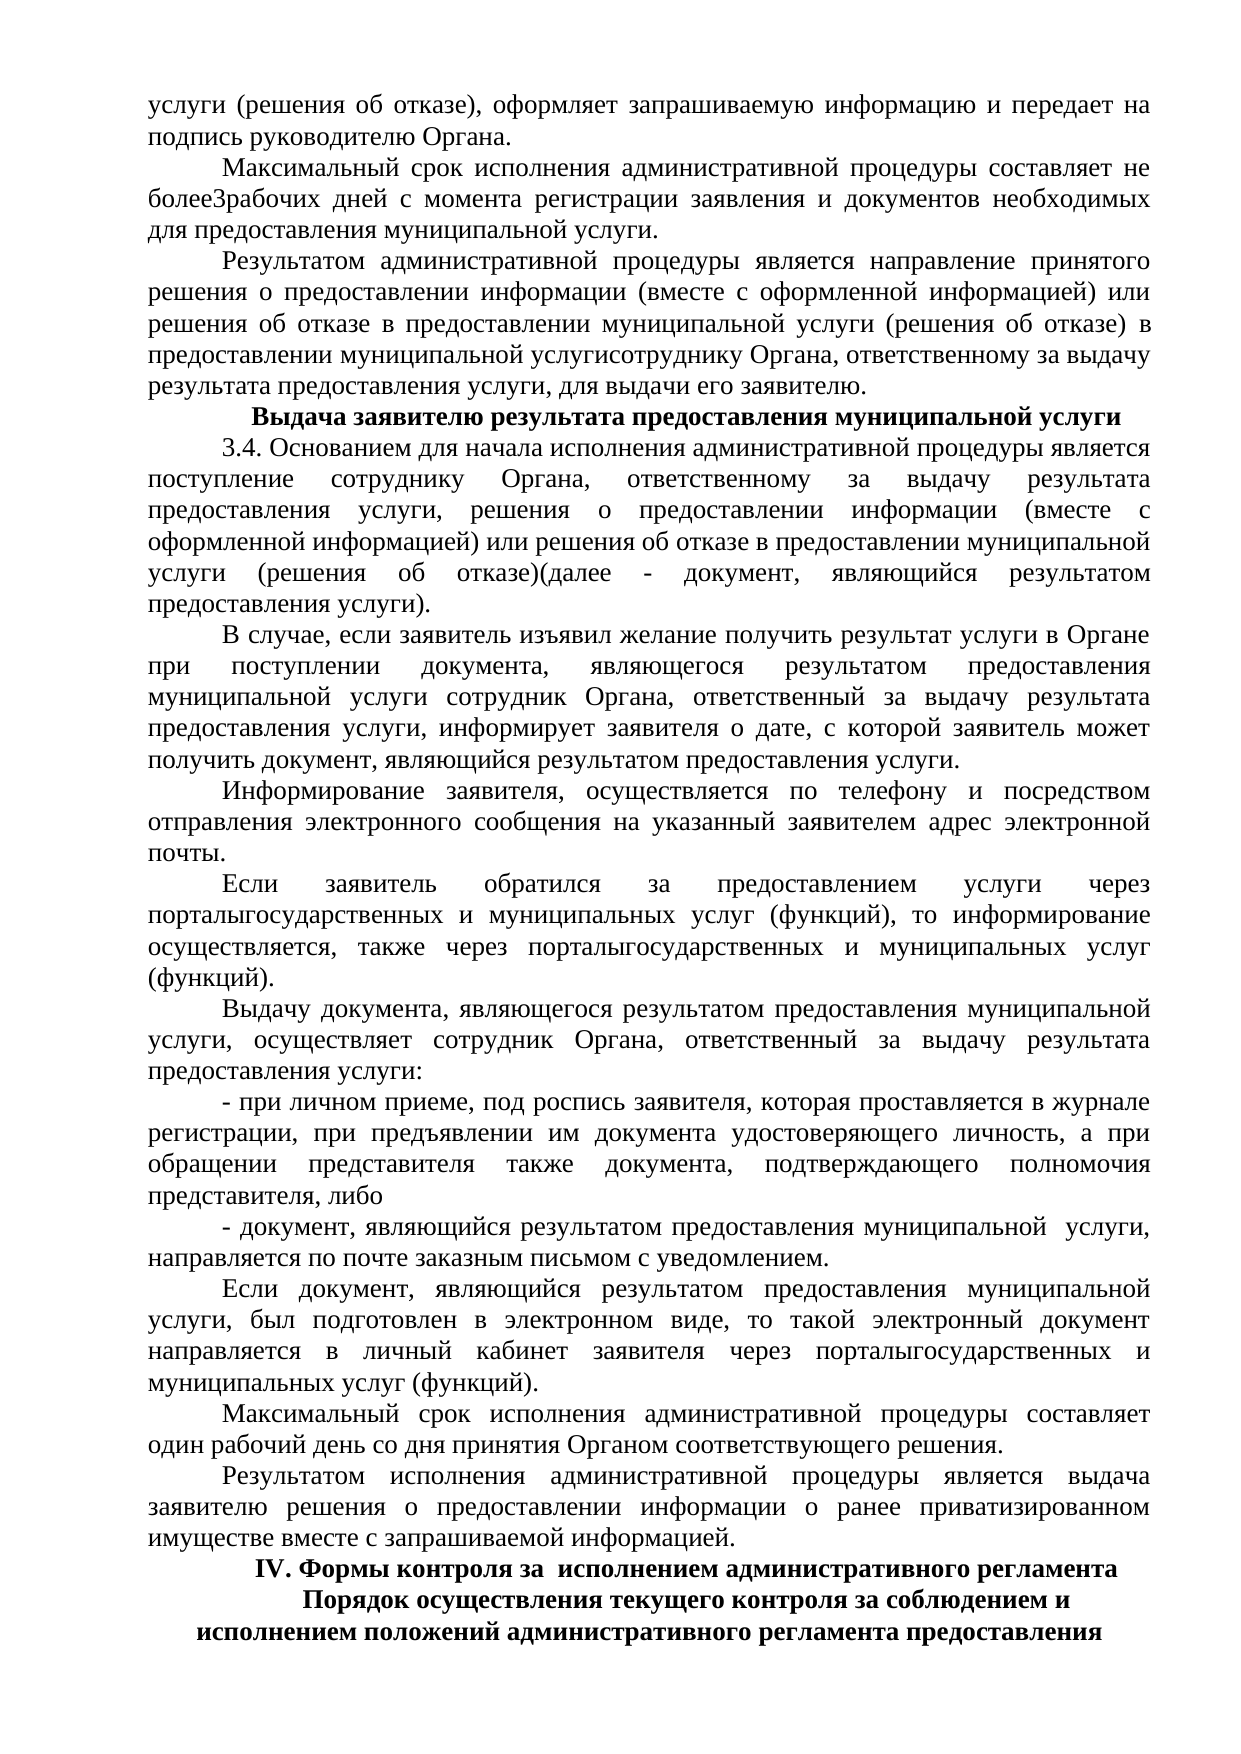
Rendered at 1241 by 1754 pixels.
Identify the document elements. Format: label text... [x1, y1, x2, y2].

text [148, 1584, 1152, 1646]
text В случае, если заявитель изъявил желание получить результат услуги в Органе при поступлении документа, являющегося результатом предоставления муниципальной услуги сотрудник Органа, ответственный за выдачу результата предоставления услуги, информирует заявителя о дате, с которой заявитель может получить документ, являющийся результатом предоставления услуги. [148, 618, 1152, 774]
text Максимальный срок исполнения административной процедуры составляет не более3рабочих дней с момента регистрации заявления и документов необходимых для предоставления муниципальной услуги. [148, 151, 1152, 244]
text Максимальный срок исполнения административной процедуры составляет один рабочий день со дня принятия Органом соответствующего решения. [148, 1397, 1152, 1459]
text Если заявитель обратился за предоставлением услуги через порталыгосударственных и муниципальных услуг (функций), то информирование осуществляется, также через порталыгосударственных и муниципальных услуг (функций). [148, 867, 1152, 992]
text 3.4. Основанием для начала исполнения административной процедуры является поступление сотруднику Органа, ответственному за выдачу результата предоставления услуги, решения о предоставлении информации (вместе с оформленной информацией) или решения об отказе в предоставлении муниципальной услуги (решения об отказе)(далее - документ, являющийся результатом предоставления услуги). [148, 431, 1152, 618]
text Информирование заявителя, осуществляется по телефону и посредством отправления электронного сообщения на указанный заявителем адрес электронной почты. [148, 774, 1152, 867]
text Результатом административной процедуры является направление принятого решения о предоставлении информации (вместе с оформленной информацией) или решения об отказе в предоставлении муниципальной услуги (решения об отказе) в предоставлении муниципальной услугисотруднику Органа, ответственному за выдачу результата предоставления услуги, для выдачи его заявителю. [148, 244, 1152, 400]
text Если документ, являющийся результатом предоставления муниципальной услуги, был подготовлен в электронном виде, то такой электронный документ направляется в личный кабинет заявителя через порталыгосударственных и муниципальных услуг (функций). [148, 1272, 1152, 1397]
text Выдача заявителю результата предоставления муниципальной услуги [148, 400, 1152, 431]
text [148, 89, 1152, 151]
text - документ, являющийся результатом предоставления муниципальной услуги, направляется по почте заказным письмом с уведомлением. [148, 1210, 1152, 1272]
text Результатом исполнения административной процедуры является выдача заявителю решения о предоставлении информации о ранее приватизированном имуществе вместе с запрашиваемой информацией. [148, 1459, 1152, 1552]
text - при личном приеме, под роспись заявителя, которая проставляется в журнале регистрации, при предъявлении им документа удостоверяющего личность, а при обращении представителя также документа, подтверждающего полномочия представителя, либо [148, 1085, 1152, 1210]
text IV. Формы контроля за исполнением административного регламента [148, 1552, 1152, 1584]
text Выдачу документа, являющегося результатом предоставления муниципальной услуги, осуществляет сотрудник Органа, ответственный за выдачу результата предоставления услуги: [148, 992, 1152, 1085]
